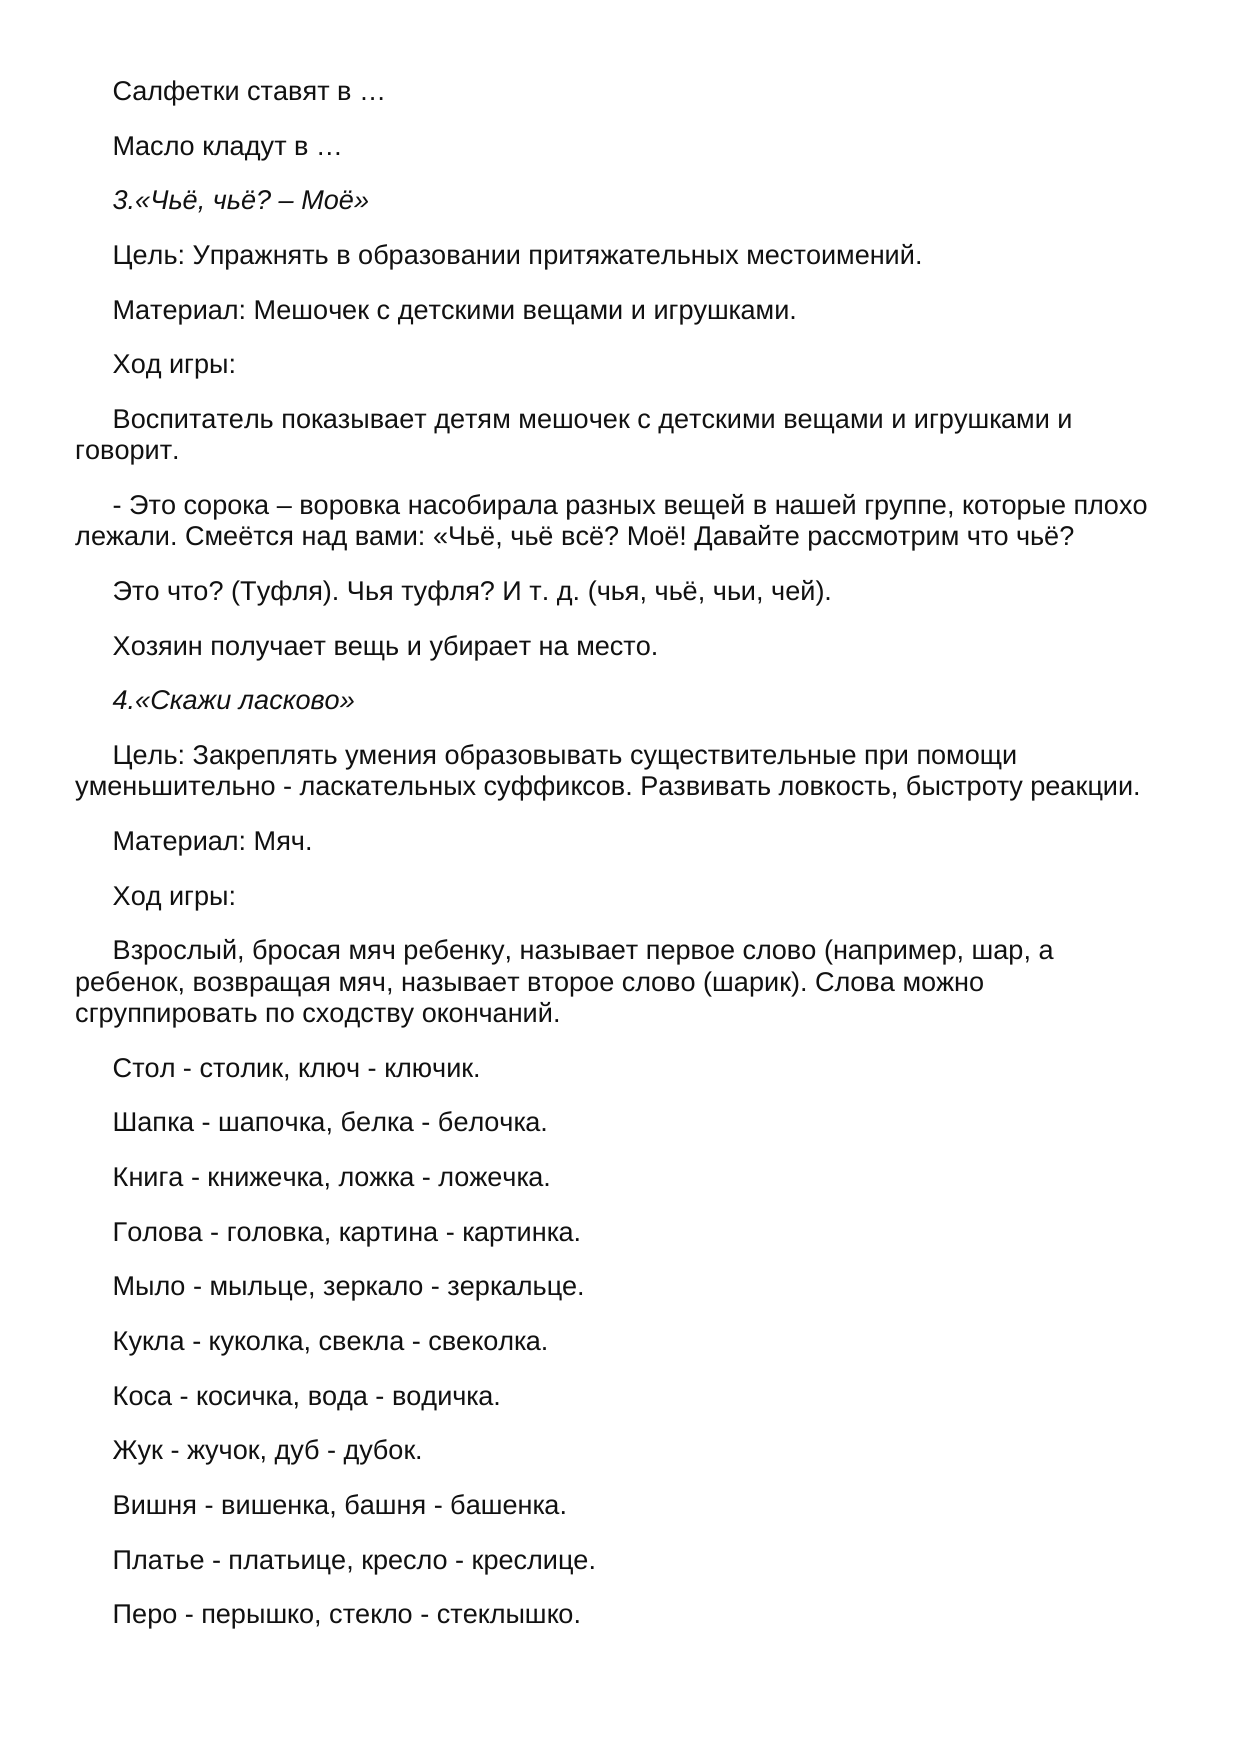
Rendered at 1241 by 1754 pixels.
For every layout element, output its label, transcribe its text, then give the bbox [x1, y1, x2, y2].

text Мыло - мыльце, зеркало - зеркальце. [75, 1270, 1165, 1302]
text Шапка - шапочка, белка - белочка. [75, 1106, 1165, 1137]
text 3.«Чьё, чьё? – Моё» [75, 184, 1165, 216]
text Материал: Мяч. [75, 825, 1165, 856]
text Цель: Закреплять умения образовывать существительные при помощи уменьшительно - ласкательных суффиксов. Развивать ловкость, быстроту реакции. [75, 739, 1165, 802]
text Кукла - куколка, свекла - свеколка. [75, 1325, 1165, 1356]
text Книга - книжечка, ложка - ложечка. [75, 1161, 1165, 1192]
text Коса - косичка, вода - водичка. [75, 1380, 1165, 1411]
text Платье - платьице, кресло - креслице. [75, 1544, 1165, 1575]
text Масло кладут в … [75, 130, 1165, 161]
text Хозяин получает вещь и убирает на место. [75, 630, 1165, 661]
text Жук - жучок, дуб - дубок. [75, 1434, 1165, 1466]
text Воспитатель показывает детям мешочек с детскими вещами и игрушками и говорит. [75, 403, 1165, 466]
text Стол - столик, ключ - ключик. [75, 1052, 1165, 1083]
text Взрослый, бросая мяч ребенку, называет первое слово (например, шар, а ребенок, возвращая мяч, называет второе слово (шарик). Слова можно cгpyппиpoвaть по сходству окончаний. [75, 934, 1165, 1028]
text Ход игры: [75, 880, 1165, 911]
text Голова - головка, картина - картинка. [75, 1216, 1165, 1247]
text Вишня - вишенка, башня - башенка. [75, 1489, 1165, 1520]
text Цель: Упражнять в образовании притяжательных местоимений. [75, 239, 1165, 270]
text - Это сорока – воровка насобирала разных вещей в нашей группе, которые плохо лежали. Смеётся над вами: «Чьё, чьё всё? Моё! Давайте рассмотрим что чьё? [75, 489, 1165, 552]
text Материал: Мешочек с детскими вещами и игрушками. [75, 294, 1165, 325]
text Ход игры: [75, 348, 1165, 380]
text Салфетки ставят в … [75, 75, 1165, 106]
text 4.«Скажи ласково» [75, 684, 1165, 716]
text Перо - перышко, стекло - стеклышко. [75, 1598, 1165, 1630]
text Это что? (Туфля). Чья туфля? И т. д. (чья, чьё, чьи, чей). [75, 575, 1165, 606]
